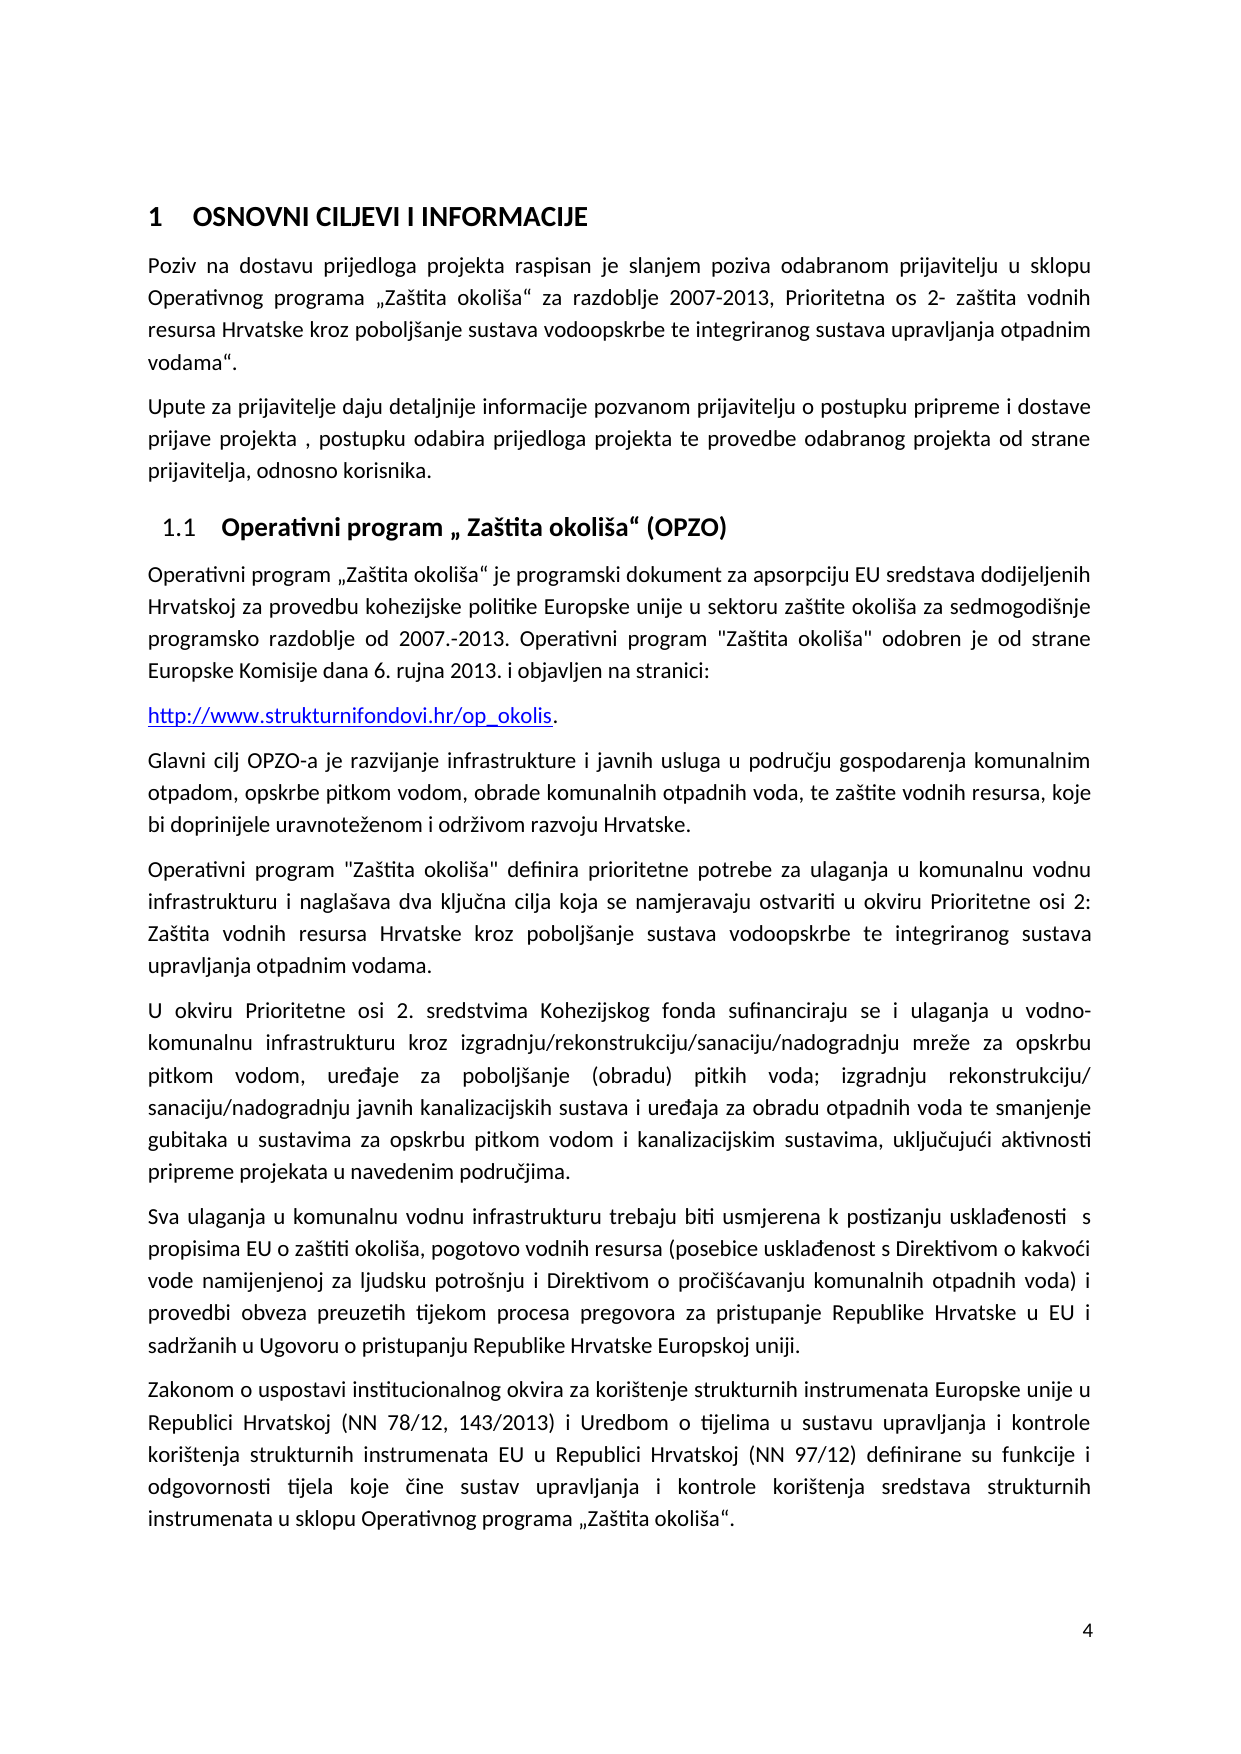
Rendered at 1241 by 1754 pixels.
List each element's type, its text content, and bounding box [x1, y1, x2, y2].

text Operativni program „Zaštita okoliša“ je programski dokument za apsorpciju EU sredstava dodijeljenih Hrvatskoj za provedbu kohezijske politike Europske unije u sektoru zaštite okoliša za sedmogodišnje programsko razdoblje od 2007.-2013. Operativni program "Zaštita okoliša" odobren je od strane Europske Komisije dana 6. rujna 2013. i objavljen na stranici: [148, 560, 1093, 685]
text Zakonom o uspostavi institucionalnog okvira za korištenje strukturnih instrumenata Europske unije u Republici Hrvatskoj (NN 78/12, 143/2013) i Uredbom o tijelima u sustavu upravljanja i kontrole korištenja strukturnih instrumenata EU u Republici Hrvatskoj (NN 97/12) definirane su funkcije i odgovornosti tijela koje čine sustav upravljanja i kontrole korištenja sredstava strukturnih instrumenata u sklopu Operativnog programa „Zaštita okoliša“. [148, 1375, 1093, 1532]
text U okviru Prioritetne osi 2. sredstvima Kohezijskog fonda sufinanciraju se i ulaganja u vodno-komunalnu infrastrukturu kroz izgradnju/rekonstrukciju/sanaciju/nadogradnju mreže za opskrbu pitkom vodom, uređaje za poboljšanje (obradu) pitkih voda; izgradnju rekonstrukciju/ sanaciju/nadogradnju javnih kanalizacijskih sustava i uređaja za obradu otpadnih voda te smanjenje gubitaka u sustavima za opskrbu pitkom vodom i kanalizacijskim sustavima, uključujući aktivnosti pripreme projekata u navedenim područjima. [148, 996, 1093, 1185]
subtitle OSNOVNI CILJEVI I INFORMACIJE [148, 198, 1093, 233]
text Upute za prijavitelje daju detaljnije informacije pozvanom prijavitelju o postupku pripreme i dostave prijave projekta , postupku odabira prijedloga projekta te provedbe odabranog projekta od strane prijavitelja, odnosno korisnika. [148, 392, 1093, 485]
text Operativni program "Zaštita okoliša" definira prioritetne potrebe za ulaganja u komunalnu vodnu infrastrukturu i naglašava dva ključna cilja koja se namjeravaju ostvariti u okviru Prioritetne osi 2: Zaštita vodnih resursa Hrvatske kroz poboljšanje sustava vodoopskrbe te integriranog sustava upravljanja otpadnim vodama. [148, 855, 1093, 980]
text Glavni cilj OPZO-a je razvijanje infrastrukture i javnih usluga u području gospodarenja komunalnim otpadom, opskrbe pitkom vodom, obrade komunalnih otpadnih voda, te zaštite vodnih resursa, koje bi doprinijele uravnoteženom i održivom razvoju Hrvatske. [148, 746, 1093, 838]
text http://www.strukturnifondovi.hr/op_okolis. [148, 701, 1093, 729]
text Poziv na dostavu prijedloga projekta raspisan je slanjem poziva odabranom prijavitelju u sklopu Operativnog programa „Zaštita okoliša“ za razdoblje 2007-2013, Prioritetna os 2- zaštita vodnih resursa Hrvatske kroz poboljšanje sustava vodoopskrbe te integriranog sustava upravljanja otpadnim vodama“. [148, 251, 1093, 376]
text Sva ulaganja u komunalnu vodnu infrastrukturu trebaju biti usmjerena k postizanju usklađenosti s propisima EU o zaštiti okoliša, pogotovo vodnih resursa (posebice usklađenost s Direktivom o kakvoći vode namijenjenoj za ljudsku potrošnju i Direktivom o pročišćavanju komunalnih otpadnih voda) i provedbi obveza preuzetih tijekom procesa pregovora za pristupanje Republike Hrvatske u EU i sadržanih u Ugovoru o pristupanju Republike Hrvatske Europskoj uniji. [148, 1202, 1093, 1359]
subtitle Operativni program „ Zaštita okoliša“ (OPZO) [161, 510, 1093, 543]
